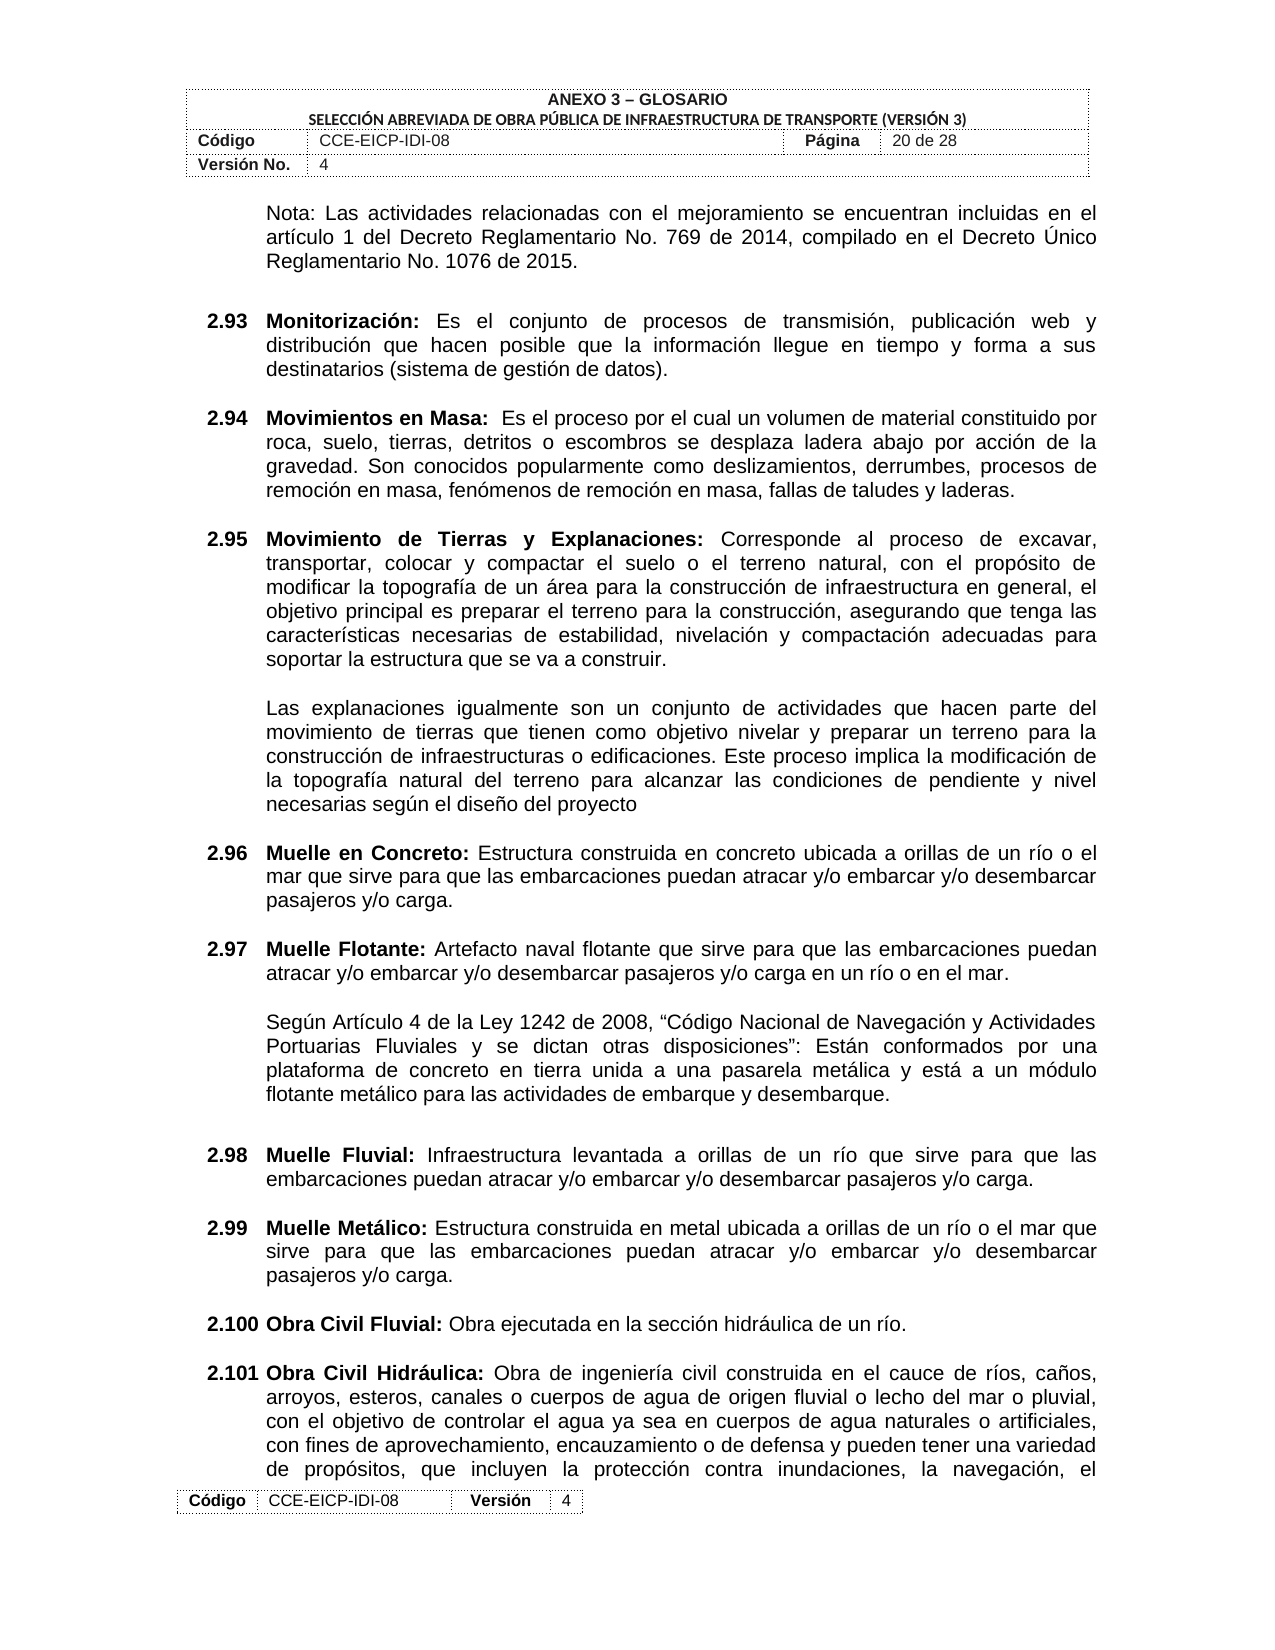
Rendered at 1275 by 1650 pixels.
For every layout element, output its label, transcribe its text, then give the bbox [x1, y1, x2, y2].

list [207, 1361, 1098, 1481]
list Muelle en Concreto: Estructura construida en concreto ubicada a orillas de un río o el mar que sirve para que las embarcaciones puedan atracar y/o embarcar y/o desembarcar pasajeros y/o carga. [207, 840, 1098, 912]
list Muelle Metálico: Estructura construida en metal ubicada a orillas de un río o el mar que sirve para que las embarcaciones puedan atracar y/o embarcar y/o desembarcar pasajeros y/o carga. [207, 1215, 1098, 1287]
text Las explanaciones igualmente son un conjunto de actividades que hacen parte del movimiento de tierras que tienen como objetivo nivelar y preparar un terreno para la construcción de infraestructuras o edificaciones. Este proceso implica la modificación de la topografía natural del terreno para alcanzar las condiciones de pendiente y nivel necesarias según el diseño del proyecto [266, 696, 1098, 815]
list Muelle Flotante: Artefacto naval flotante que sirve para que las embarcaciones puedan atracar y/o embarcar y/o desembarcar pasajeros y/o carga en un río o en el mar. [207, 937, 1098, 985]
text Según Artículo 4 de la Ley 1242 de 2008, “Código Nacional de Navegación y Actividades Portuarias Fluviales y se dictan otras disposiciones”: Están conformados por una plataforma de concreto en tierra unida a una pasarela metálica y está a un módulo flotante metálico para las actividades de embarque y desembarque. [266, 1010, 1098, 1106]
text Nota: Las actividades relacionadas con el mejoramiento se encuentran incluidas en el artículo 1 del Decreto Reglamentario No. 769 de 2014, compilado en el Decreto Único Reglamentario No. 1076 de 2015. [266, 201, 1098, 273]
list Movimiento de Tierras y Explanaciones: Corresponde al proceso de excavar, transportar, colocar y compactar el suelo o el terreno natural, con el propósito de modificar la topografía de un área para la construcción de infraestructura en general, el objetivo principal es preparar el terreno para la construcción, asegurando que tenga las características necesarias de estabilidad, nivelación y compactación adecuadas para soportar la estructura que se va a construir. [207, 527, 1098, 671]
list Muelle Fluvial: Infraestructura levantada a orillas de un río que sirve para que las embarcaciones puedan atracar y/o embarcar y/o desembarcar pasajeros y/o carga. [207, 1142, 1098, 1190]
list Obra Civil Fluvial: Obra ejecutada en la sección hidráulica de un río. [207, 1312, 1098, 1336]
list Movimientos en Masa: Es el proceso por el cual un volumen de material constituido por roca, suelo, tierras, detritos o escombros se desplaza ladera abajo por acción de la gravedad. Son conocidos popularmente como deslizamientos, derrumbes, procesos de remoción en masa, fenómenos de remoción en masa, fallas de taludes y laderas. [207, 406, 1098, 502]
list Monitorización: Es el conjunto de procesos de transmisión, publicación web y distribución que hacen posible que la información llegue en tiempo y forma a sus destinatarios (sistema de gestión de datos). [207, 309, 1098, 381]
